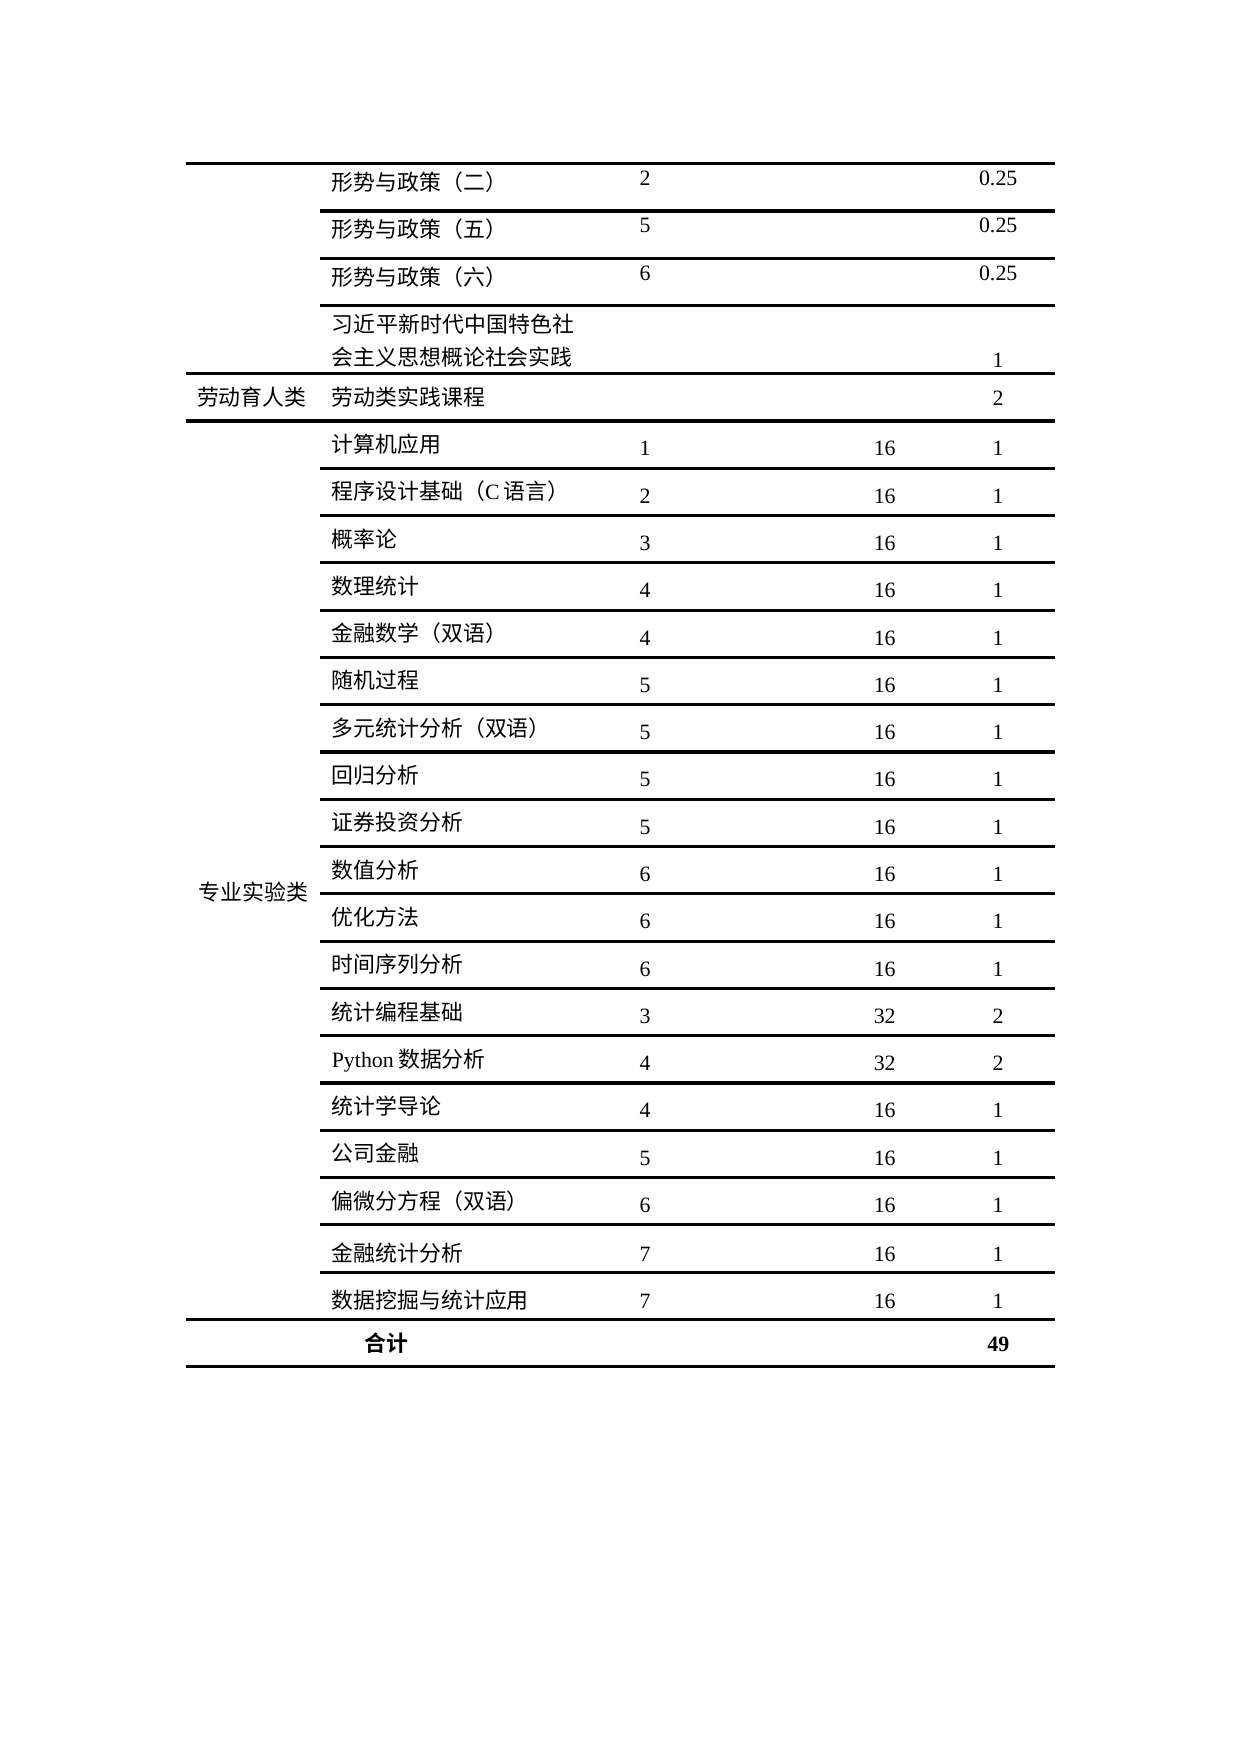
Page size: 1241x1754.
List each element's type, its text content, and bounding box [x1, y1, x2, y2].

table_cell [704, 1037, 828, 1081]
table_cell 49 [941, 1321, 1054, 1365]
table_cell [704, 260, 828, 304]
table_cell [704, 706, 828, 750]
table_cell 1 [941, 943, 1054, 987]
table_cell 2 [941, 990, 1054, 1034]
table_cell [704, 801, 828, 845]
table_cell [704, 659, 828, 703]
table_cell 1 [586, 423, 703, 467]
table_cell 3 [586, 990, 703, 1034]
table_cell 5 [586, 706, 703, 750]
table_cell 16 [828, 470, 941, 514]
table_cell 2 [586, 470, 703, 514]
table_cell 数值分析 [320, 848, 586, 892]
table_cell 5 [586, 213, 703, 257]
table_cell [704, 943, 828, 987]
table_cell 4 [586, 564, 703, 608]
table_cell 16 [828, 659, 941, 703]
table_cell 优化方法 [320, 895, 586, 939]
table_cell 1 [941, 470, 1054, 514]
table_cell 1 [941, 307, 1054, 372]
table_cell 金融统计分析 [320, 1226, 586, 1271]
table_cell [828, 213, 941, 257]
table_cell 0.25 [941, 165, 1054, 209]
table_cell 6 [586, 895, 703, 939]
table_cell 形势与政策（六） [320, 260, 586, 304]
table_cell 6 [586, 848, 703, 892]
table_cell 1 [941, 706, 1054, 750]
table_cell 数理统计 [320, 564, 586, 608]
table_cell 16 [828, 943, 941, 987]
table_cell [828, 375, 941, 419]
table_cell [704, 307, 828, 372]
table_cell [828, 1321, 941, 1365]
table_cell 7 [586, 1274, 703, 1318]
table_cell 1 [941, 1274, 1054, 1318]
table_cell [704, 1132, 828, 1176]
table_cell [704, 517, 828, 561]
table_cell 16 [828, 801, 941, 845]
table_cell [704, 990, 828, 1034]
table_cell 32 [828, 990, 941, 1034]
table_cell 6 [586, 1179, 703, 1223]
table_cell 16 [828, 423, 941, 467]
table_cell [828, 307, 941, 372]
table_cell 4 [586, 1037, 703, 1081]
table_cell 公司金融 [320, 1132, 586, 1176]
table_cell 合计 [186, 1321, 586, 1365]
table_cell [586, 307, 703, 372]
table_cell 概率论 [320, 517, 586, 561]
table_cell 形势与政策（二） [320, 165, 586, 209]
table_cell 16 [828, 1132, 941, 1176]
table_cell 1 [941, 517, 1054, 561]
table_cell 1 [941, 659, 1054, 703]
table_cell 16 [828, 895, 941, 939]
table_cell 3 [586, 517, 703, 561]
table_cell [704, 165, 828, 209]
table_cell 6 [586, 943, 703, 987]
table_cell 5 [586, 1132, 703, 1176]
table_cell 习近平新时代中国特色社会主义思想概论社会实践 [320, 307, 586, 372]
table_cell [828, 260, 941, 304]
table_cell 16 [828, 564, 941, 608]
table_cell [704, 1274, 828, 1318]
table_cell 16 [828, 1179, 941, 1223]
table_cell 1 [941, 848, 1054, 892]
table_cell 16 [828, 517, 941, 561]
table_cell 7 [586, 1226, 703, 1271]
table_cell 1 [941, 612, 1054, 656]
table_cell 1 [941, 754, 1054, 798]
table_cell [586, 375, 703, 419]
table_cell 程序设计基础（C语言） [320, 470, 586, 514]
table_cell 多元统计分析（双语） [320, 706, 586, 750]
table_cell 5 [586, 659, 703, 703]
table_cell 1 [941, 564, 1054, 608]
table_cell 计算机应用 [320, 423, 586, 467]
table_cell 16 [828, 1085, 941, 1129]
table_cell 16 [828, 706, 941, 750]
table_cell 偏微分方程（双语） [320, 1179, 586, 1223]
table_cell [704, 213, 828, 257]
table_cell [704, 612, 828, 656]
table_cell 5 [586, 754, 703, 798]
table_cell 6 [586, 260, 703, 304]
table_cell 4 [586, 1085, 703, 1129]
table_cell 统计编程基础 [320, 990, 586, 1034]
table_cell 2 [941, 1037, 1054, 1081]
table_cell 劳动类实践课程 [320, 375, 586, 419]
table_cell 1 [941, 1132, 1054, 1176]
table_cell [704, 375, 828, 419]
table_cell 统计学导论 [320, 1085, 586, 1129]
table_cell 32 [828, 1037, 941, 1081]
table_cell 回归分析 [320, 754, 586, 798]
table_cell 1 [941, 1226, 1054, 1271]
table_cell 5 [586, 801, 703, 845]
table_cell 1 [941, 423, 1054, 467]
table_cell [704, 423, 828, 467]
table_cell [704, 470, 828, 514]
table_cell [586, 1321, 703, 1365]
table_cell 0.25 [941, 213, 1054, 257]
table_cell 随机过程 [320, 659, 586, 703]
table_cell [704, 1179, 828, 1223]
table_cell [828, 165, 941, 209]
table_cell Python数据分析 [320, 1037, 586, 1081]
table_cell 2 [586, 165, 703, 209]
table_cell [704, 848, 828, 892]
table_cell 金融数学（双语） [320, 612, 586, 656]
table_cell 1 [941, 895, 1054, 939]
table_cell [704, 1321, 828, 1365]
table_cell 形势与政策（五） [320, 213, 586, 257]
table_cell 16 [828, 848, 941, 892]
table_cell 16 [828, 1226, 941, 1271]
table_cell 16 [828, 612, 941, 656]
table_cell [704, 1085, 828, 1129]
table_cell 16 [828, 754, 941, 798]
table_cell 专业实验类 [186, 423, 320, 1318]
table_cell 时间序列分析 [320, 943, 586, 987]
table_cell 劳动育人类 [186, 375, 320, 419]
table_cell 2 [941, 375, 1054, 419]
table_cell 1 [941, 801, 1054, 845]
table_cell 1 [941, 1179, 1054, 1223]
table_cell 证券投资分析 [320, 801, 586, 845]
table_cell [704, 895, 828, 939]
table_cell [704, 754, 828, 798]
table_cell 数据挖掘与统计应用 [320, 1274, 586, 1318]
table_cell 16 [828, 1274, 941, 1318]
table_cell 0.25 [941, 260, 1054, 304]
table_cell 4 [586, 612, 703, 656]
table_cell [704, 564, 828, 608]
table_cell 1 [941, 1085, 1054, 1129]
table_cell [704, 1226, 828, 1271]
